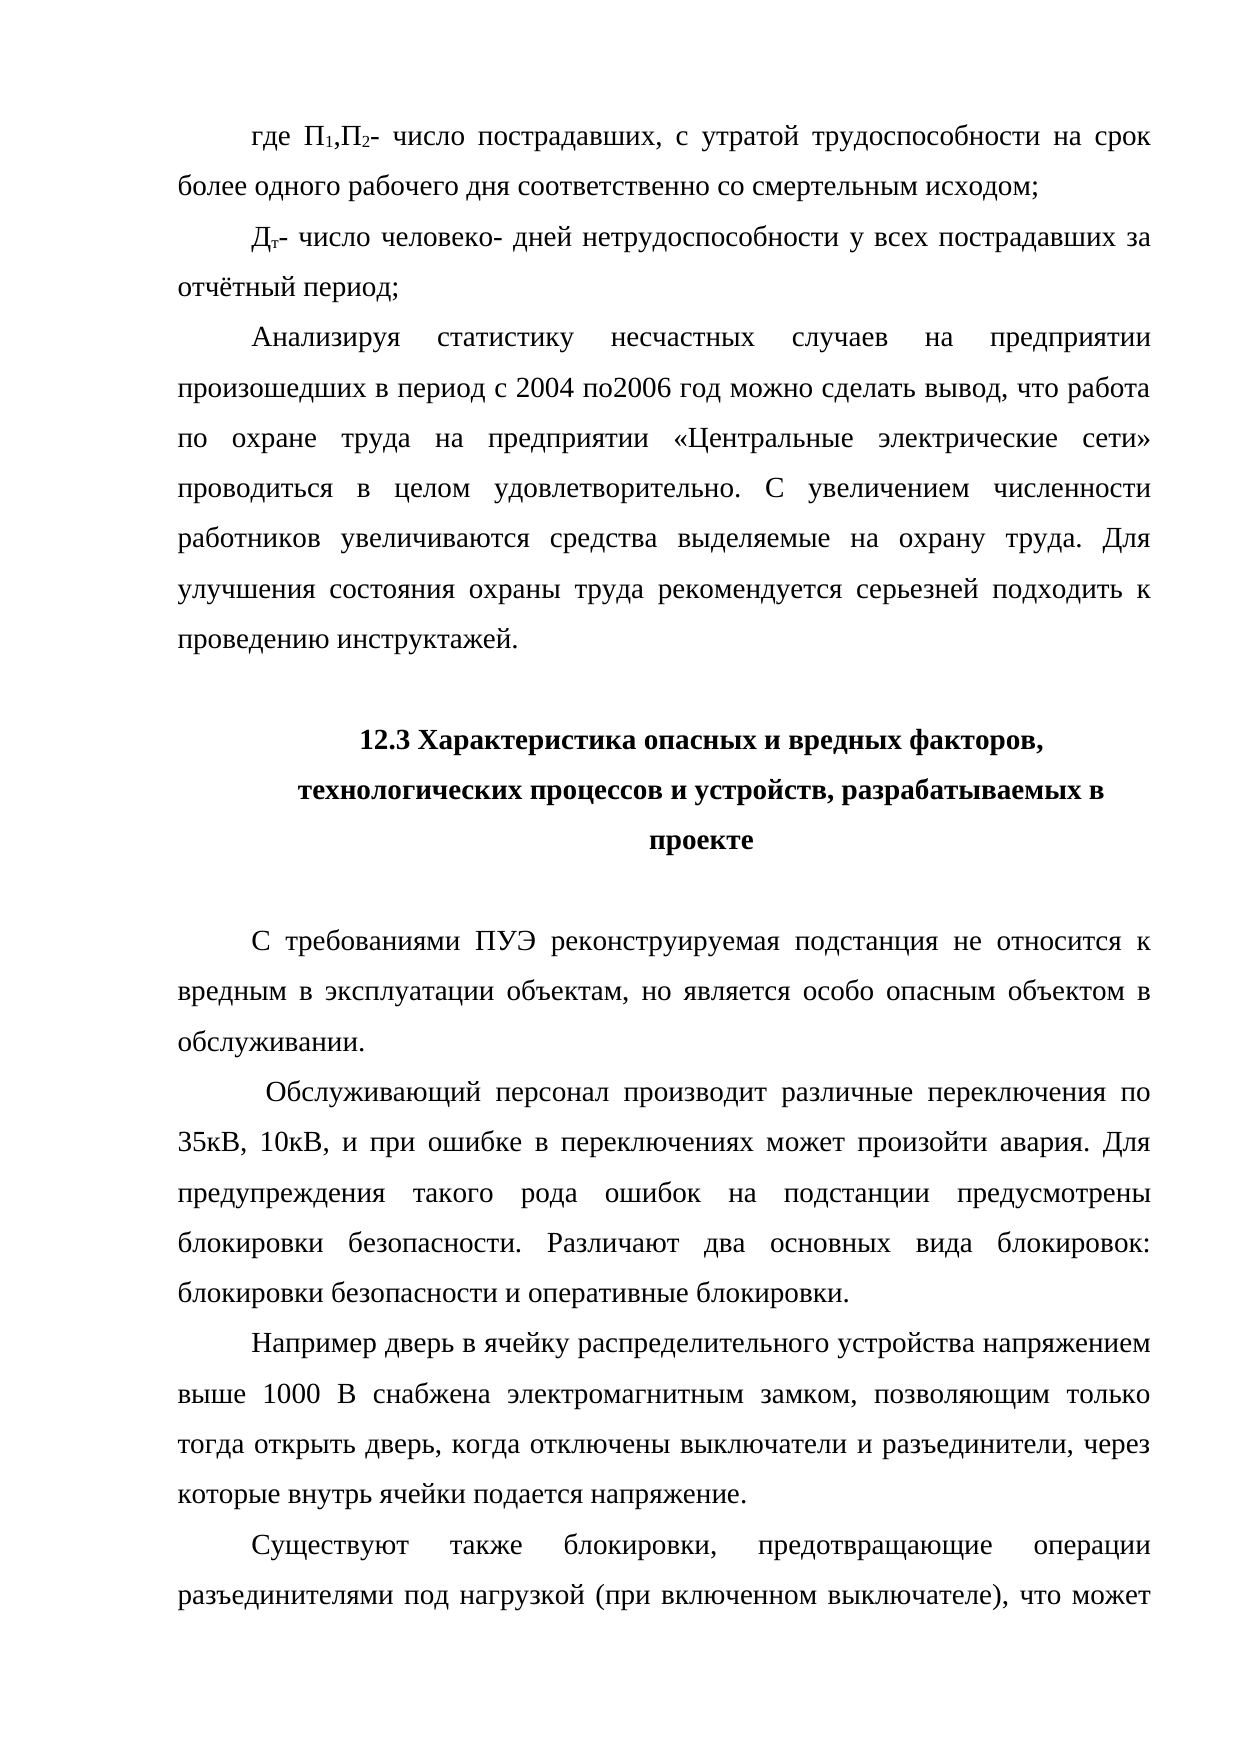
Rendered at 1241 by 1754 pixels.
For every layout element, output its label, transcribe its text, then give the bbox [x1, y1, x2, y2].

text Обслуживающий персонал производит различные переключения по 35кВ, 10кВ, и при ошибке в переключениях может произойти авария. Для предупреждения такого рода ошибок на подстанции предусмотрены блокировки безопасности. Различают два основных вида блокировок: блокировки безопасности и оперативные блокировки. [177, 1074, 1152, 1309]
text Анализируя статистику несчастных случаев на предприятии произошедших в период с 2004 по2006 год можно сделать вывод, что работа по охране труда на предприятии «Центральные электрические сети» проводиться в целом удовлетворительно. С увеличением численности работников увеличиваются средства выделяемые на охрану труда. Для улучшения состояния охраны труда рекомендуется серьезней подходить к проведению инструктажей. [177, 319, 1152, 655]
text 12.3 Характеристика опасных и вредных факторов, технологических процессов и устройств, разрабатываемых в проекте [251, 722, 1152, 856]
text Например дверь в ячейку распределительного устройства напряжением выше 1000 В снабжена электромагнитным замком, позволяющим только тогда открыть дверь, когда отключены выключатели и разъединители, через которые внутрь ячейки подается напряжение. [177, 1326, 1152, 1510]
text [177, 1527, 1152, 1611]
text где П1,П2- число пострадавших, с утратой трудоспособности на срок более одного рабочего дня соответственно со смертельным исходом; [177, 118, 1152, 202]
text Дт- число человеко- дней нетрудоспособности у всех пострадавших за отчётный период; [177, 219, 1152, 303]
text С требованиями ПУЭ реконструируемая подстанция не относится к вредным в эксплуатации объектам, но является особо опасным объектом в обслуживании. [177, 923, 1152, 1057]
